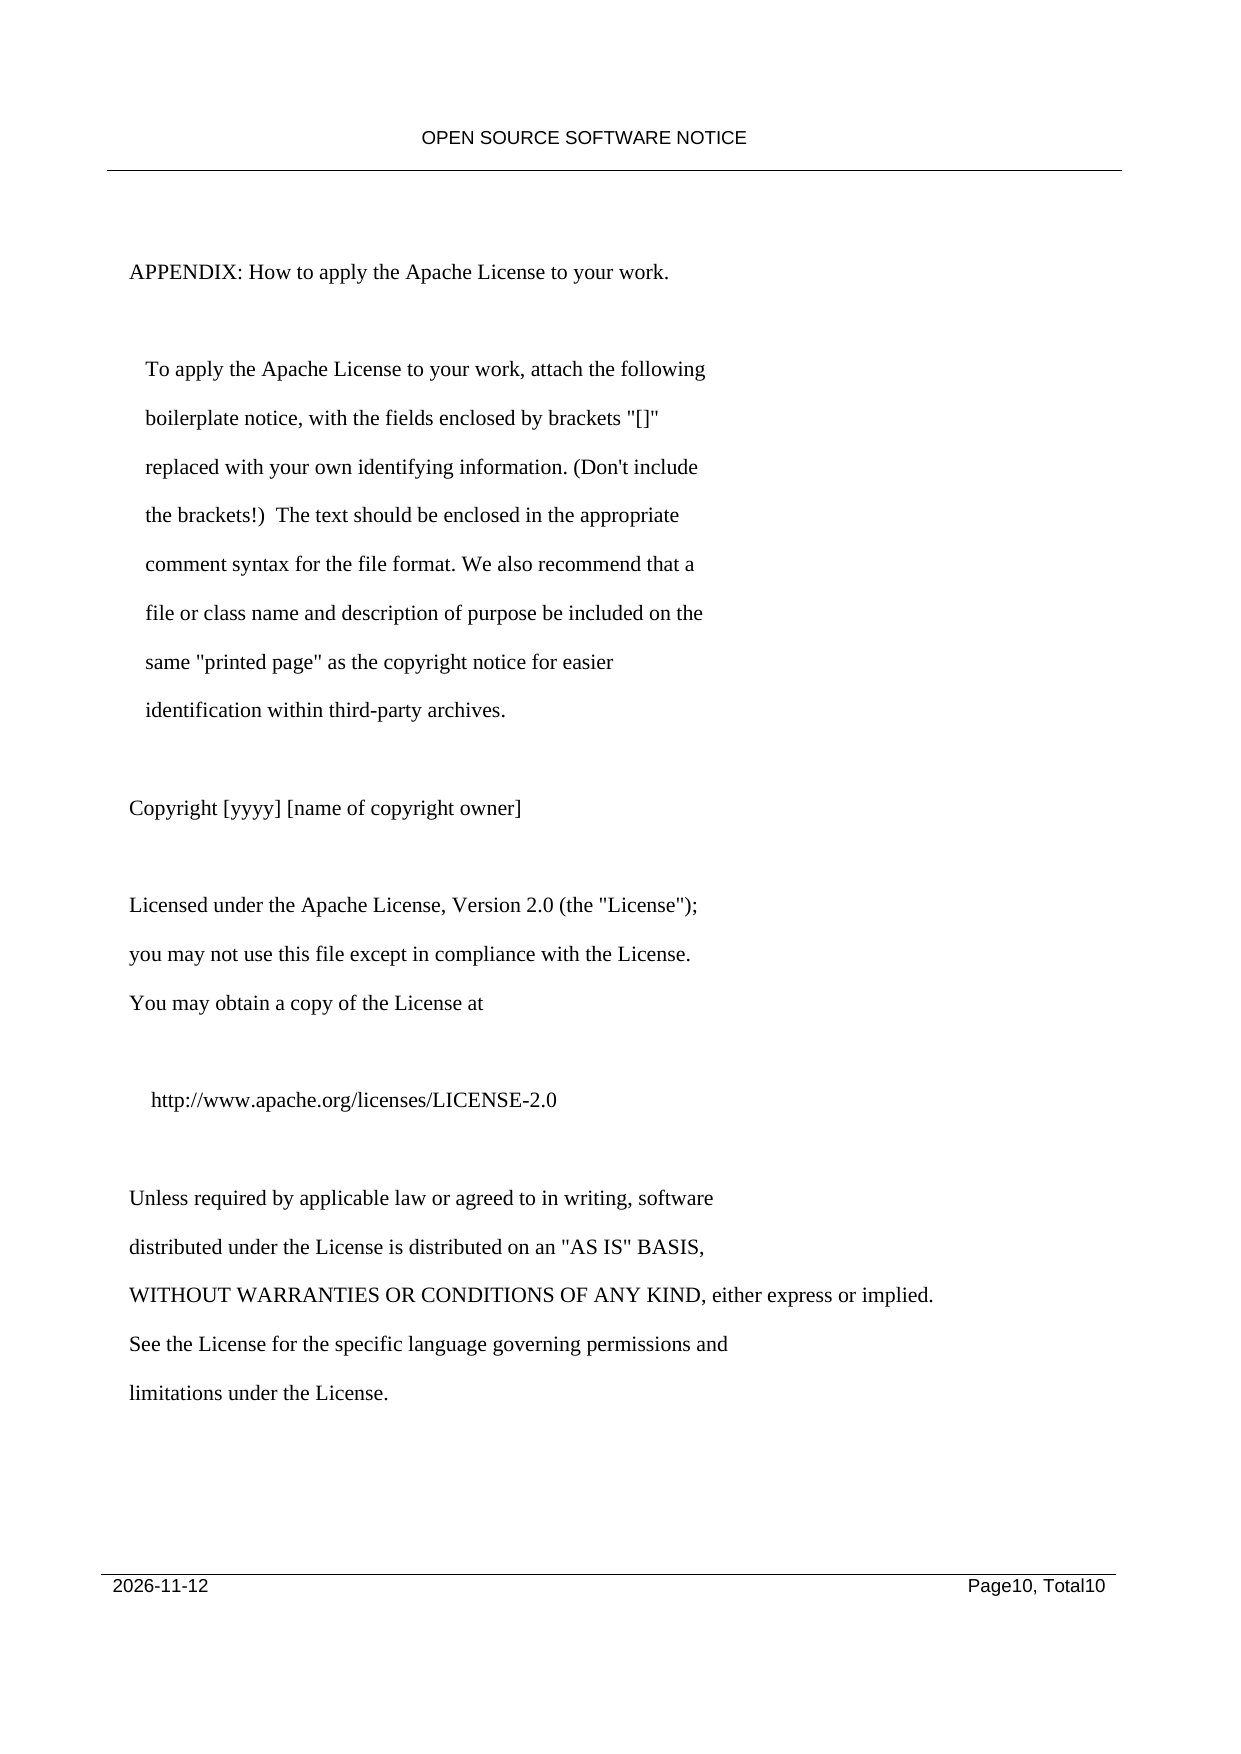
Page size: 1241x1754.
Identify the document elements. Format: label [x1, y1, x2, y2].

text [112, 206, 1128, 1409]
